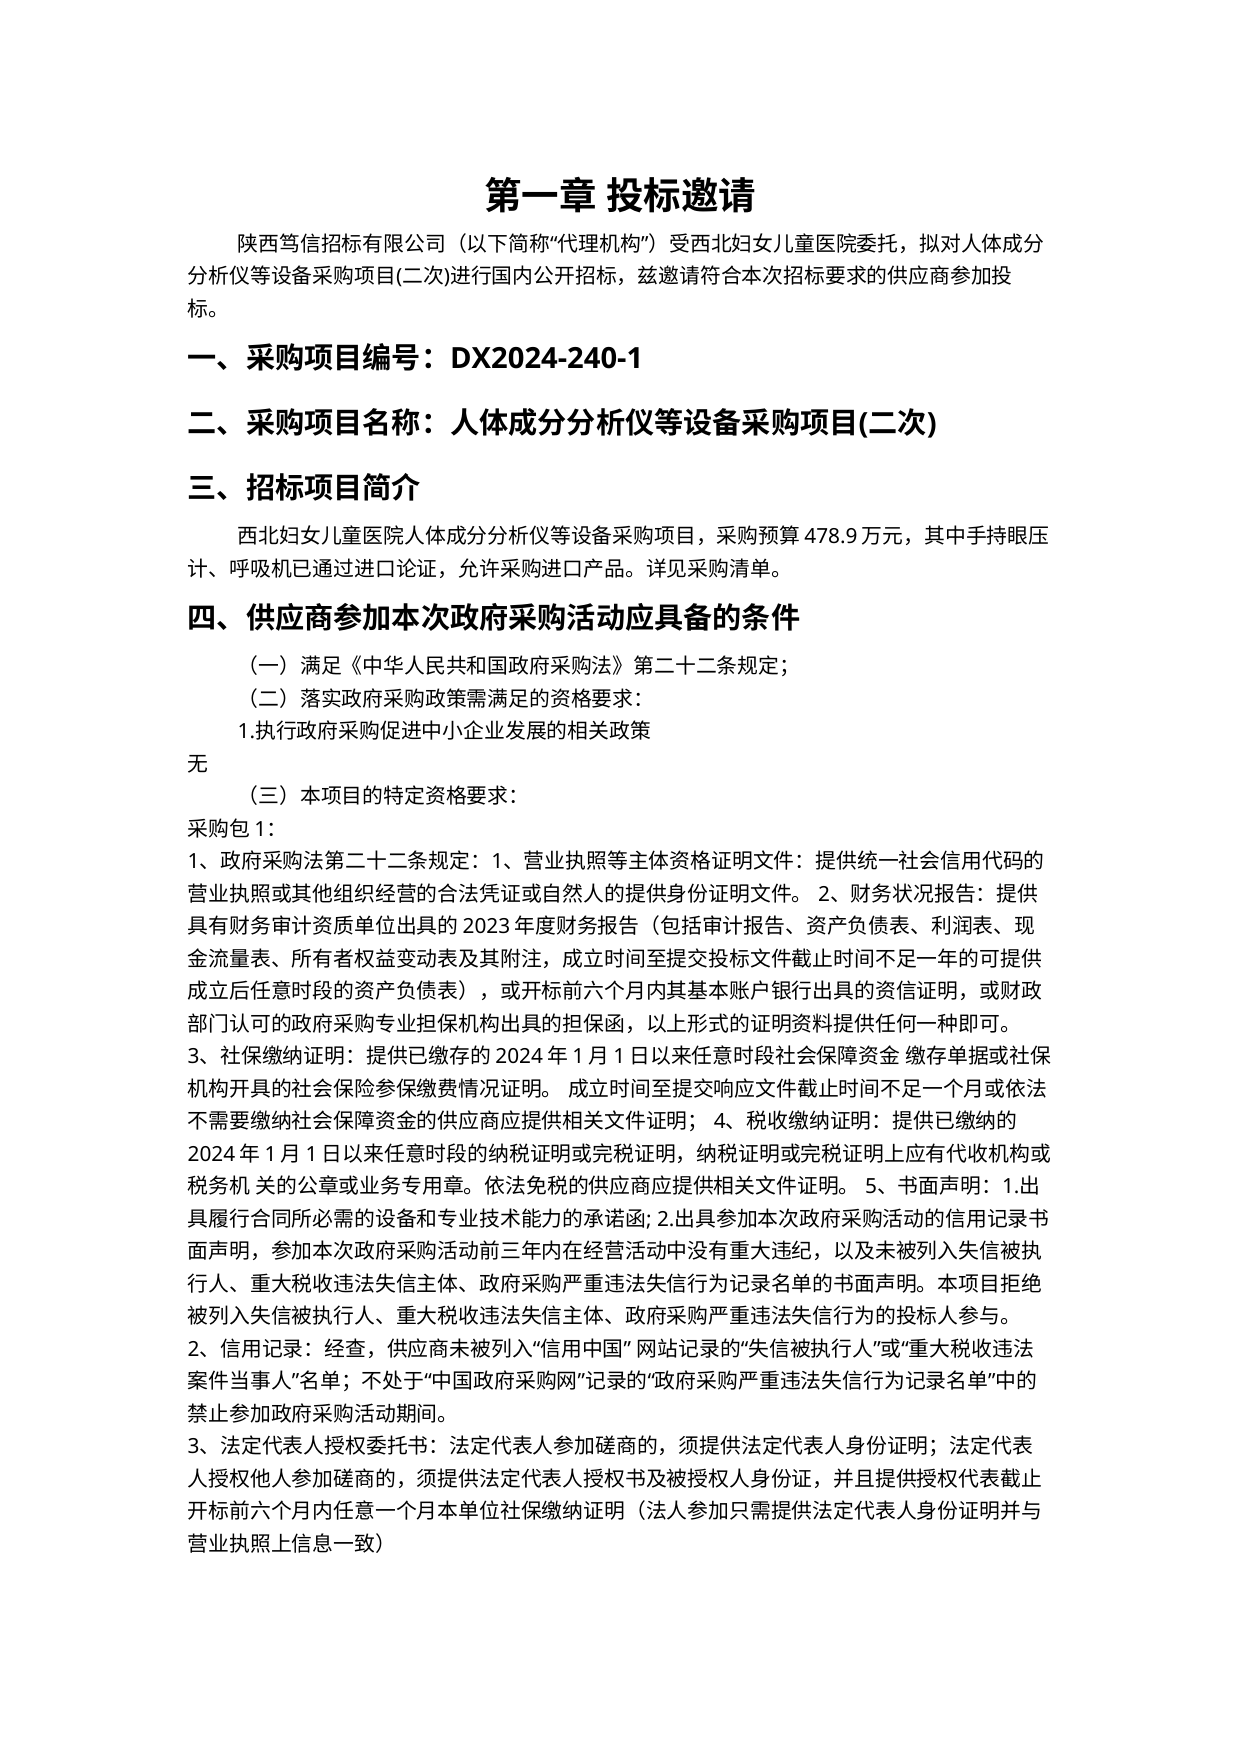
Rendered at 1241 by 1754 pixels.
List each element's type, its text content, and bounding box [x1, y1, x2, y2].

text （三）本项目的特定资格要求： [187, 779, 1053, 812]
text 无 [187, 747, 1053, 779]
text 陕西笃信招标有限公司（以下简称“代理机构”）受西北妇女儿童医院委托，拟对人体成分分析仪等设备采购项目(二次)进行国内公开招标，兹邀请符合本次招标要求的供应商参加投标。 [187, 227, 1053, 324]
text 第一章 投标邀请 [187, 162, 1053, 227]
text （二）落实政府采购政策需满足的资格要求： [187, 682, 1053, 714]
text （一）满足《中华人民共和国政府采购法》第二十二条规定； [187, 649, 1053, 682]
text 1.执行政府采购促进中小企业发展的相关政策 [187, 714, 1053, 747]
text 二、采购项目名称：人体成分分析仪等设备采购项目(二次) [187, 389, 1053, 454]
text 2、信用记录：经查，供应商未被列入“信用中国” 网站记录的“失信被执行人”或“重大税收违法案件当事人”名单；不处于“中国政府采购网”记录的“政府采购严重违法失信行为记录名单”中的禁止参加政府采购活动期间。 [187, 1332, 1053, 1429]
text 1、政府采购法第二十二条规定：1、营业执照等主体资格证明文件：提供统一社会信用代码的营业执照或其他组织经营的合法凭证或自然人的提供身份证明文件。 2、财务状况报告：提供具有财务审计资质单位出具的2023年度财务报告（包括审计报告、资产负债表、利润表、现金流量表、所有者权益变动表及其附注，成立时间至提交投标文件截止时间不足一年的可提供成立后任意时段的资产负债表），或开标前六个月内其基本账户银行出具的资信证明，或财政部门认可的政府采购专业担保机构出具的担保函，以上形式的证明资料提供任何一种即可。 3、社保缴纳证明：提供已缴存的2024年1月1日以来任意时段社会保障资金 缴存单据或社保机构开具的社会保险参保缴费情况证明。 成立时间至提交响应文件截止时间不足一个月或依法不需要缴纳社会保障资金的供应商应提供相关文件证明； 4、税收缴纳证明：提供已缴纳的2024年1月1日以来任意时段的纳税证明或完税证明，纳税证明或完税证明上应有代收机构或税务机 关的公章或业务专用章。依法免税的供应商应提供相关文件证明。 5、书面声明：1.出具履行合同所必需的设备和专业技术能力的承诺函; 2.出具参加本次政府采购活动的信用记录书面声明，参加本次政府采购活动前三年内在经营活动中没有重大违纪，以及未被列入失信被执行人、重大税收违法失信主体、政府采购严重违法失信行为记录名单的书面声明。本项目拒绝被列入失信被执行人、重大税收违法失信主体、政府采购严重违法失信行为的投标人参与。 [187, 844, 1053, 1332]
text 采购包1： [187, 812, 1053, 844]
text 三、招标项目简介 [187, 454, 1053, 519]
text 一、采购项目编号：DX2024-240-1 [187, 324, 1053, 389]
text 四、供应商参加本次政府采购活动应具备的条件 [187, 584, 1053, 649]
text 西北妇女儿童医院人体成分分析仪等设备采购项目，采购预算478.9万元，其中手持眼压计、呼吸机已通过进口论证，允许采购进口产品。详见采购清单。 [187, 519, 1053, 584]
text 3、法定代表人授权委托书：法定代表人参加磋商的，须提供法定代表人身份证明；法定代表人授权他人参加磋商的，须提供法定代表人授权书及被授权人身份证，并且提供授权代表截止开标前六个月内任意一个月本单位社保缴纳证明（法人参加只需提供法定代表人身份证明并与营业执照上信息一致） [187, 1429, 1053, 1559]
